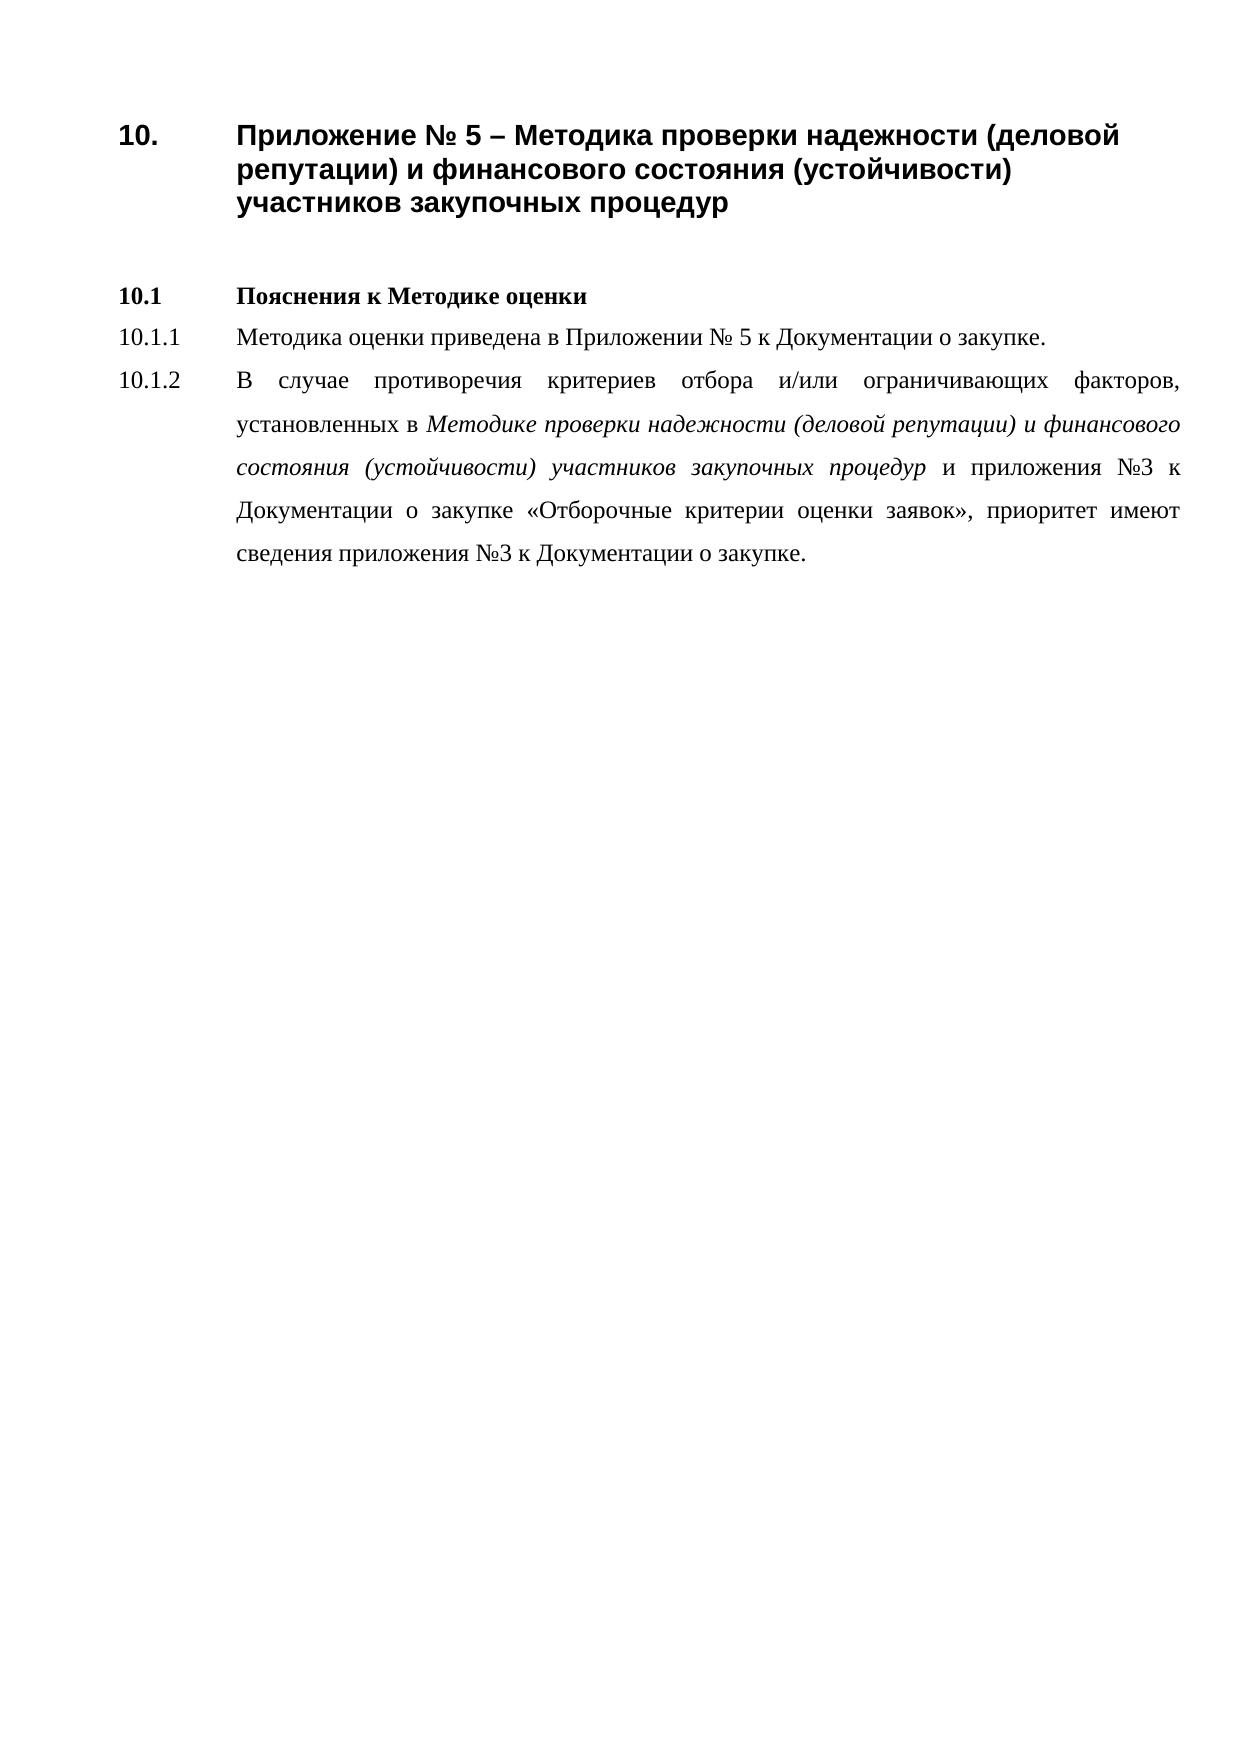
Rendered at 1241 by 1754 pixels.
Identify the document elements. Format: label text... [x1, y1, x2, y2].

list Методика оценки приведена в Приложении № 5 к Документации о закупке. [118, 322, 1181, 351]
subtitle Приложение № 5 – Методика проверки надежности (деловой репутации) и финансового состояния (устойчивости) участников закупочных процедур [118, 118, 1181, 219]
list В случае противоречия критериев отбора и/или ограничивающих факторов, установленных в Методике проверки надежности (деловой репутации) и финансового состояния (устойчивости) участников закупочных процедур и приложения №3 к Документации о закупке «Отборочные критерии оценки заявок», приоритет имеют сведения приложения №3 к Документации о закупке. [118, 366, 1181, 567]
subtitle Пояснения к Методике оценки [118, 281, 1181, 310]
